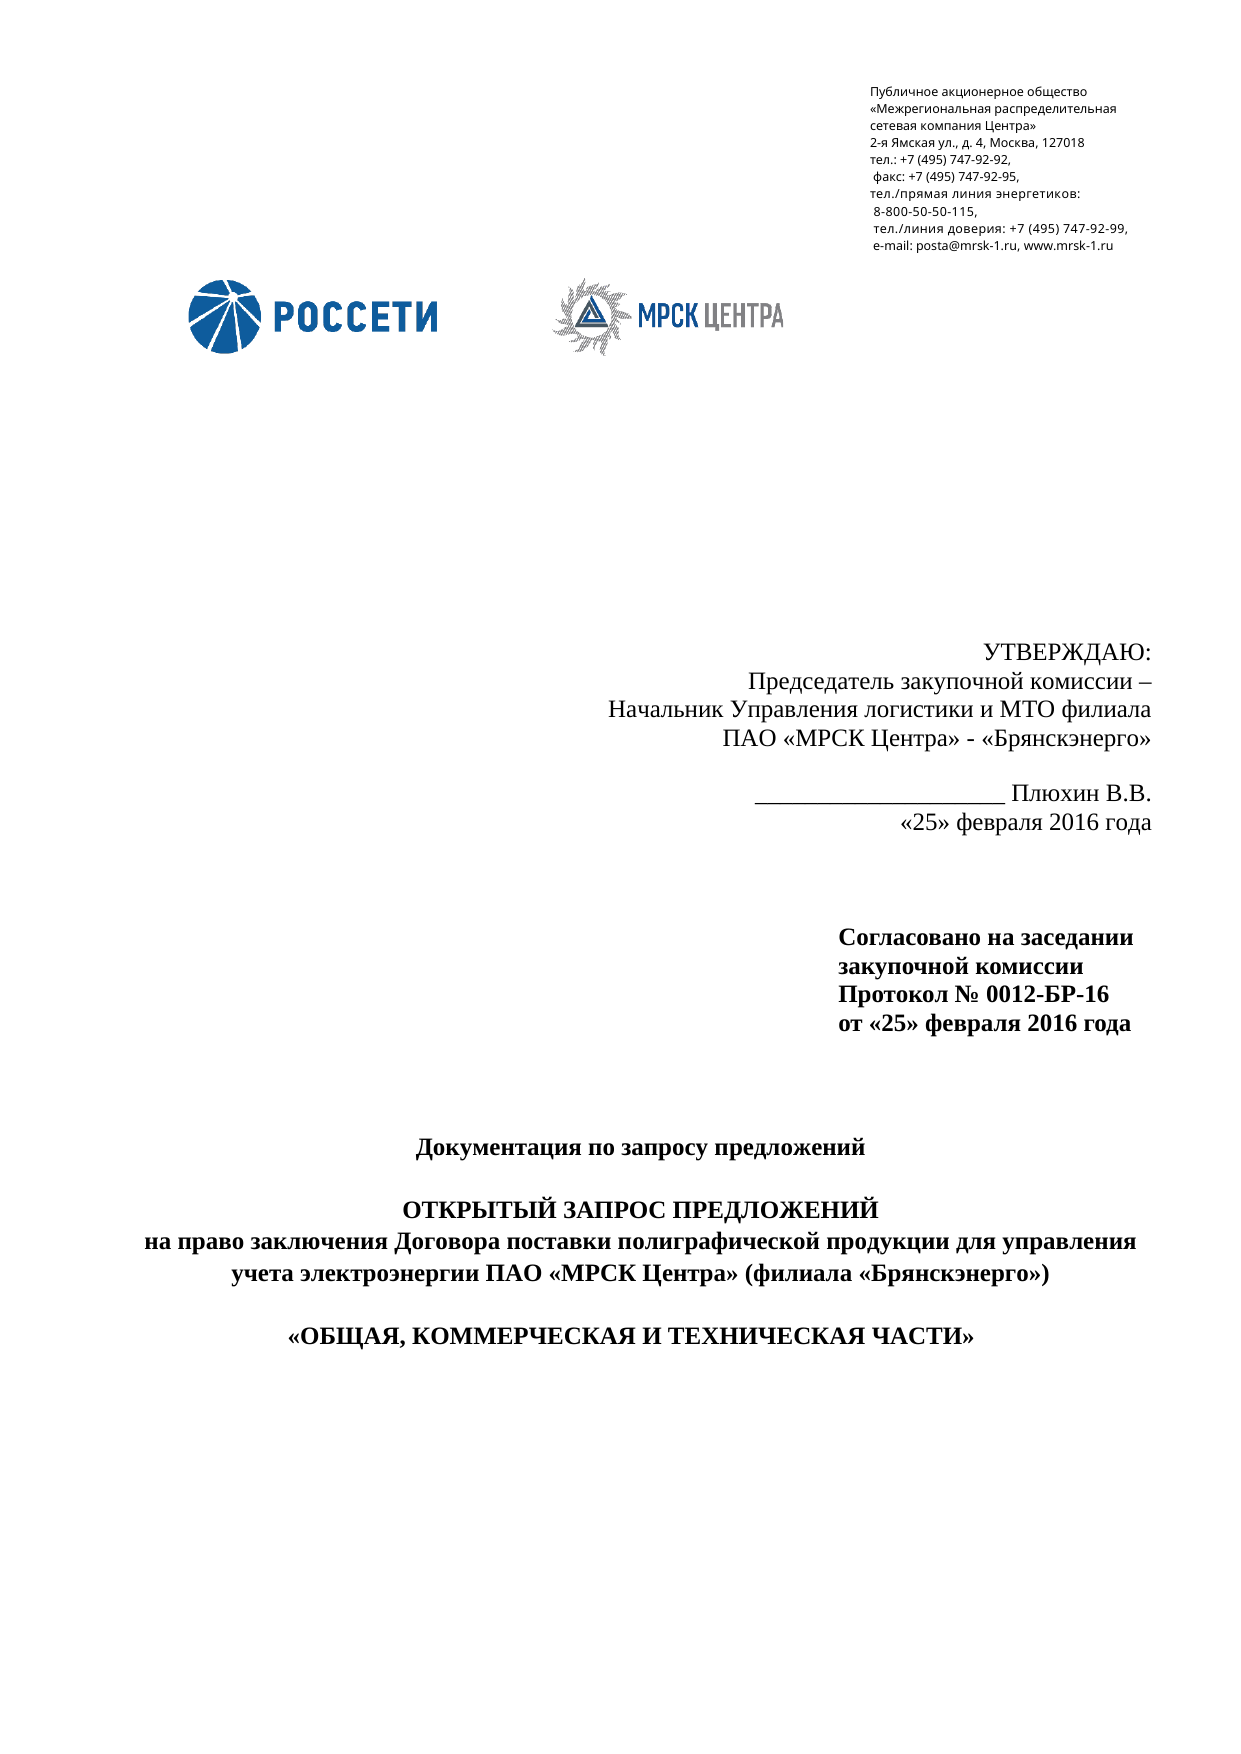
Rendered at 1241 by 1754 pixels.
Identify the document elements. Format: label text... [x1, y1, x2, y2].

text Начальник Управления логистики и МТО филиала [129, 694, 1152, 723]
text Документация по запросу предложений [129, 1132, 1152, 1161]
text «25» февраля 2016 года [129, 807, 1152, 836]
text Председатель закупочной комиссии – [129, 666, 1152, 694]
text ПАО «МРСК Центра» - «Брянскэнерго» [129, 723, 1152, 752]
picture [188, 278, 784, 356]
text УТВЕРЖДАЮ: [720, 637, 1152, 666]
text закупочной комиссии [838, 951, 1152, 979]
text Согласовано на заседании [838, 922, 1152, 951]
text ____________________ Плюхин В.В. [129, 778, 1152, 807]
text Протокол № 0012-БР-16 [838, 979, 1152, 1008]
text ОТКРЫТЫЙ ЗАПРОС ПРЕДЛОЖЕНИЙ [129, 1195, 1152, 1224]
text на право заключения Договора поставки полиграфической продукции для управления учета электроэнергии ПАО «МРСК Центра» (филиала «Брянскэнерго») [129, 1226, 1152, 1287]
text от «25» февраля 2016 года [838, 1008, 1152, 1037]
text «ОБЩАЯ, КОММЕРЧЕСКАЯ и техническая ЧАСТИ» [73, 1321, 1183, 1350]
